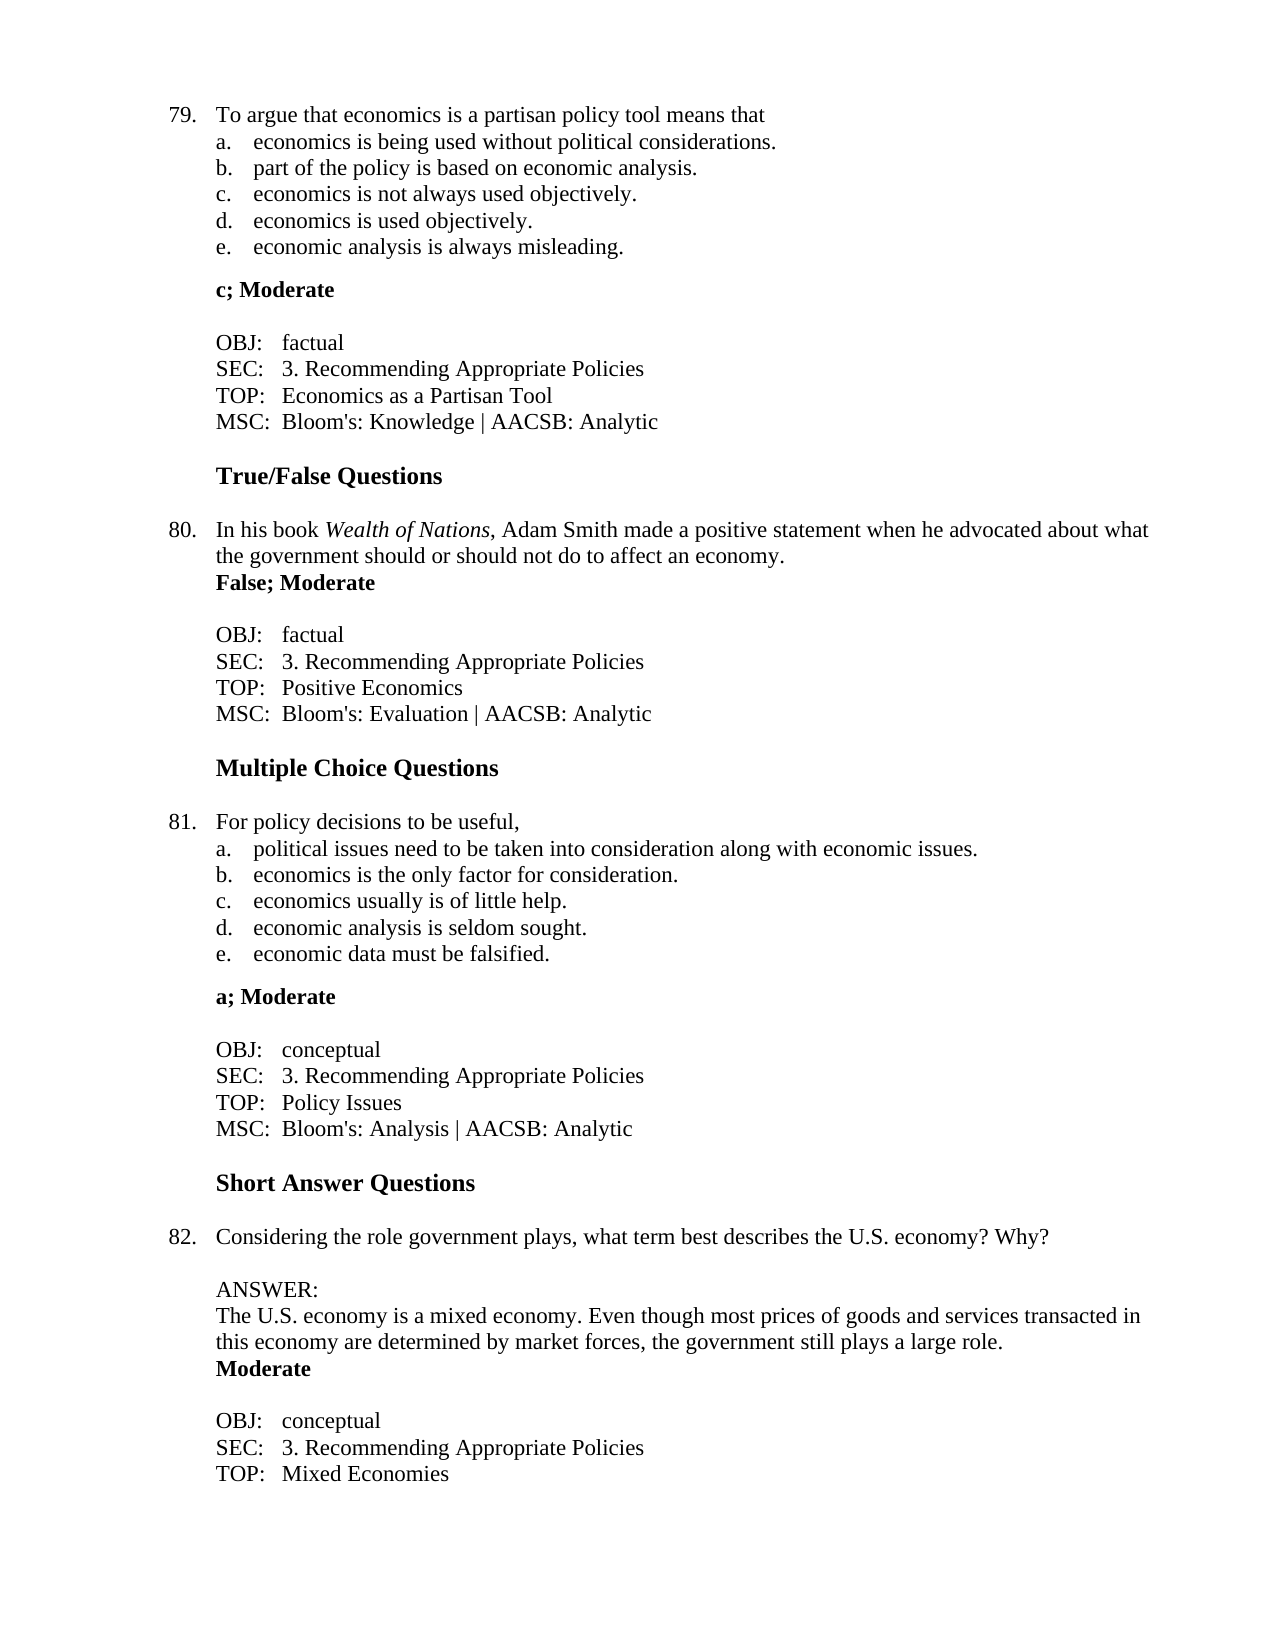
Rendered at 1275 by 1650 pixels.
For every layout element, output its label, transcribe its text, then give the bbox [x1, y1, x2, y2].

table_cell economics usually is of little help. [249, 888, 1092, 914]
text 80. In his book Wealth of Nations, Adam Smith made a positive statement when he advocated about what the government should or should not do to affect an economy. [150, 516, 1162, 569]
text SEC: 3. Recommending Appropriate Policies [216, 355, 1162, 382]
text OBJ: conceptual [216, 1036, 1162, 1062]
text TOP: Positive Economics [216, 674, 1162, 701]
table_cell part of the policy is based on economic analysis. [249, 154, 1092, 180]
text TOP: Policy Issues [216, 1089, 1162, 1115]
table_header economics is being used without political considerations. [249, 128, 1092, 154]
text SEC: 3. Recommending Appropriate Policies [216, 648, 1162, 674]
table_header a. [211, 835, 248, 861]
table_cell b. [211, 861, 248, 887]
text ANSWER: [216, 1276, 1162, 1302]
text OBJ: factual [216, 329, 1162, 355]
text Short Answer Questions [216, 1168, 1162, 1197]
table_cell c. [211, 180, 248, 207]
table_cell d. [211, 207, 248, 233]
text c; Moderate [216, 276, 1162, 303]
table_cell c. [211, 888, 248, 914]
table_cell economic analysis is seldom sought. [249, 914, 1092, 940]
text The U.S. economy is a mixed economy. Even though most prices of goods and services transacted in this economy are determined by market forces, the government still plays a large role. [216, 1302, 1162, 1355]
text 79. To argue that economics is a partisan policy tool means that [150, 101, 1162, 128]
text MSC: Bloom's: Analysis | AACSB: Analytic [216, 1115, 1162, 1141]
table_cell economic data must be falsified. [249, 940, 1092, 966]
table_cell b. [211, 154, 248, 180]
table_cell economics is not always used objectively. [249, 180, 1092, 207]
text Multiple Choice Questions [216, 753, 1162, 782]
text False; Moderate [216, 569, 1162, 595]
table_cell economics is used objectively. [249, 207, 1092, 233]
text MSC: Bloom's: Evaluation | AACSB: Analytic [216, 701, 1162, 727]
table_cell economics is the only factor for consideration. [249, 861, 1092, 887]
table_header a. [211, 128, 248, 154]
table_header political issues need to be taken into consideration along with economic issues. [249, 835, 1092, 861]
table_cell economic analysis is always misleading. [249, 233, 1092, 259]
table_cell d. [211, 914, 248, 940]
text Moderate [216, 1355, 1162, 1381]
text TOP: Economics as a Partisan Tool [216, 382, 1162, 408]
text 81. For policy decisions to be useful, [150, 808, 1162, 835]
table_cell e. [211, 940, 248, 966]
text a; Moderate [216, 983, 1162, 1010]
text MSC: Bloom's: Knowledge | AACSB: Analytic [216, 408, 1162, 434]
text TOP: Mixed Economies [216, 1460, 1162, 1487]
text SEC: 3. Recommending Appropriate Policies [216, 1062, 1162, 1089]
text OBJ: conceptual [216, 1408, 1162, 1434]
text SEC: 3. Recommending Appropriate Policies [216, 1434, 1162, 1460]
text 82. Considering the role government plays, what term best describes the U.S. economy? Why? [150, 1223, 1162, 1249]
table_cell e. [211, 233, 248, 259]
text OBJ: factual [216, 621, 1162, 648]
text True/False Questions [216, 461, 1162, 489]
